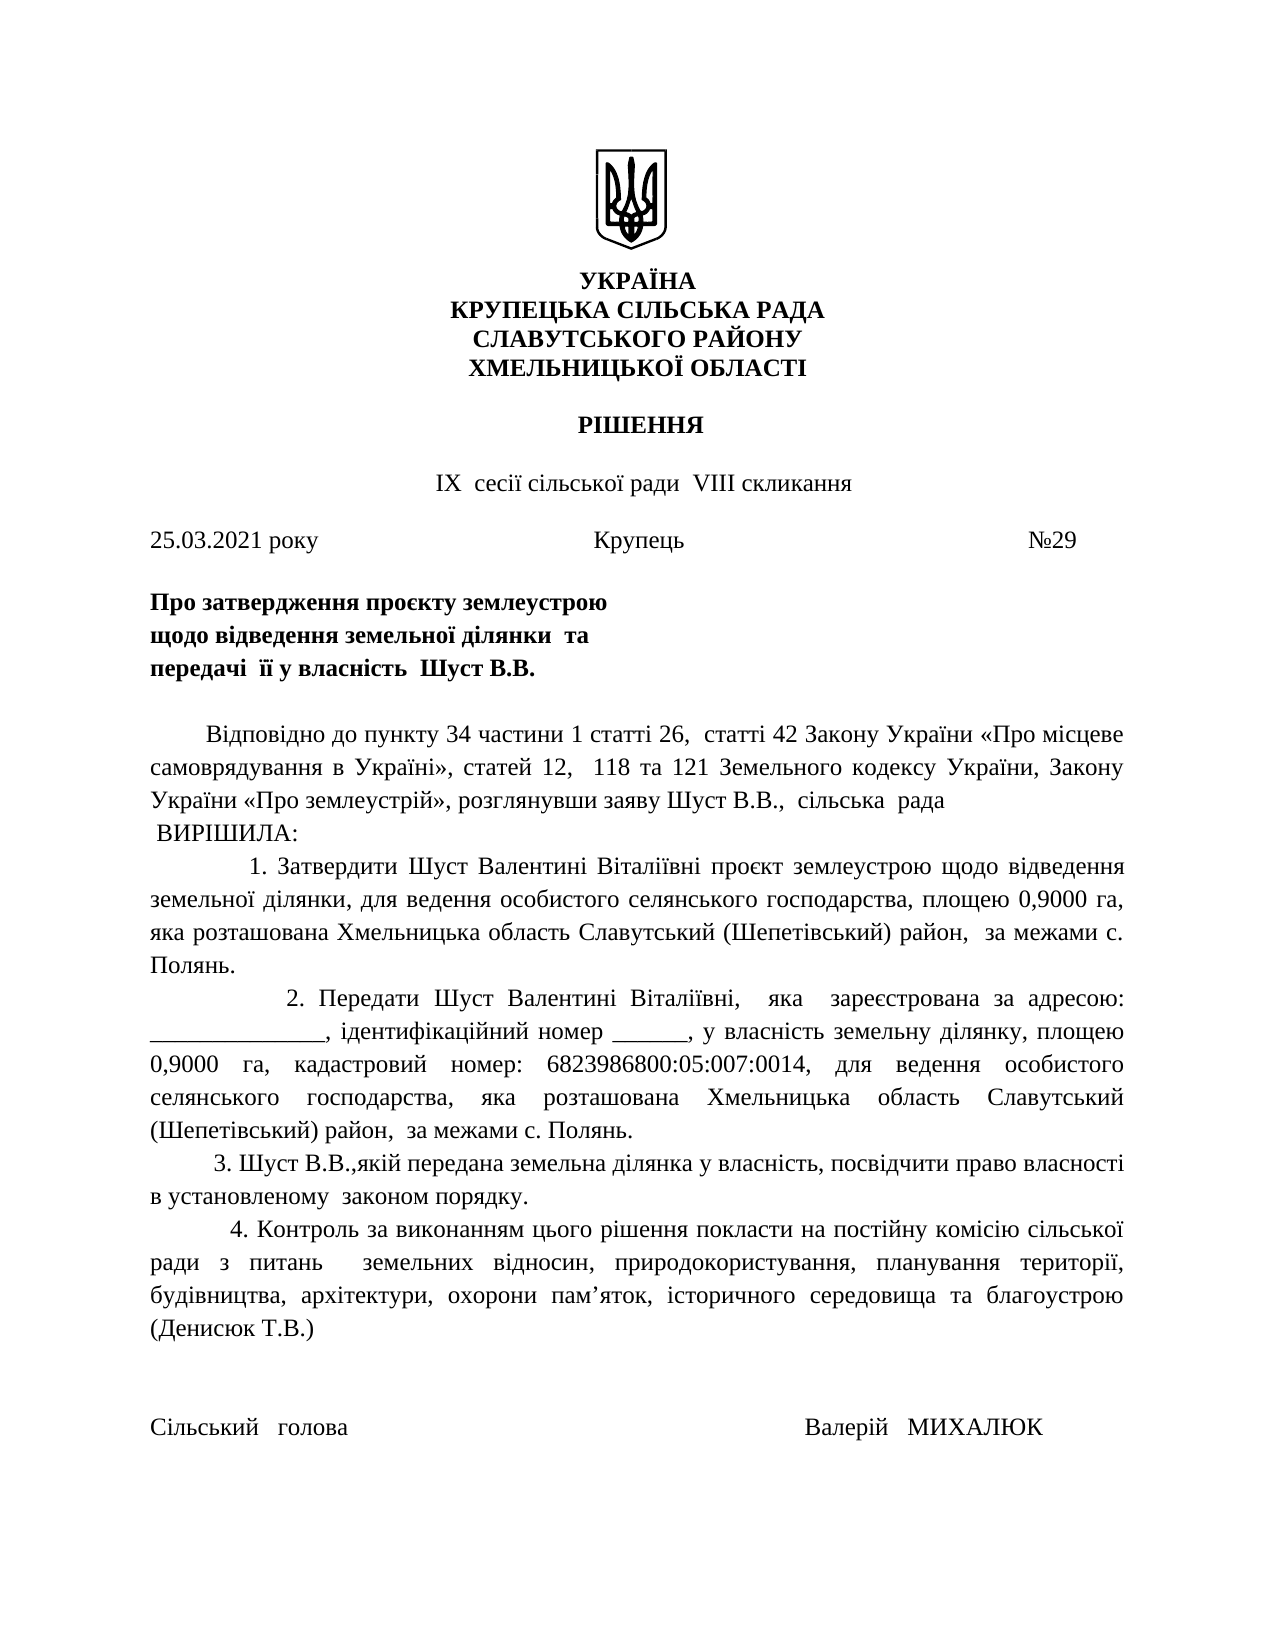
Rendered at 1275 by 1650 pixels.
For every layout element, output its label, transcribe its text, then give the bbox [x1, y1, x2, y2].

text 2. Передати Шуст Валентині Віталіївні, яка зареєстрована за адресою: ______________, ідентифікаційний номер ______, у власність земельну ділянку, площею 0,9000 га, кадастровий номер: 6823986800:05:007:0014, для ведення особистого селянського господарства, яка розташована Хмельницька область Славутський (Шепетівський) район, за межами с. Полянь. [150, 983, 1125, 1144]
text 4. Контроль за виконанням цього рішення покласти на постійну комісію сільської ради з питань земельних відносин, природокористування, планування території, будівництва, архітектури, охорони пам’яток, історичного середовища та благоустрою (Денисюк Т.В.) [150, 1214, 1125, 1342]
text щодо відведення земельної ділянки та [150, 620, 1125, 649]
text КРУПЕЦЬКА СІЛЬСЬКА РАДА [150, 295, 1125, 324]
text передачі її у власність Шуст В.В. [150, 653, 1125, 682]
text Відповідно до пункту 34 частини 1 статті 26, статті 42 Закону України «Про місцеве самоврядування в Україні», статей 12, 118 та 121 Земельного кодексу України, Закону України «Про землеустрій», розглянувши заяву Шуст В.В., сільська рада [150, 719, 1125, 814]
text ХМЕЛЬНИЦЬКОЇ ОБЛАСТІ [150, 353, 1125, 381]
text РІШЕННЯ [150, 410, 1125, 439]
text ВИРІШИЛА: [150, 818, 1125, 847]
text СЛАВУТСЬКОГО РАЙОНУ [150, 324, 1125, 353]
text 25.03.2021 року Крупець №29 [150, 525, 1125, 554]
text ІХ сесії сільської ради VІІІ скликання [150, 468, 1125, 496]
text Сільський голова Валерій МИХАЛЮК [150, 1412, 1125, 1441]
text Про затвердження проєкту землеустрою [150, 587, 1125, 616]
text 3. Шуст В.В.,якій передана земельна ділянка у власність, посвідчити право власності в установленому законом порядку. [150, 1148, 1125, 1210]
text УКРАЇНА [150, 266, 1125, 295]
text 1. Затвердити Шуст Валентині Віталіївні проєкт землеустрою щодо відведення земельної ділянки, для ведення особистого селянського господарства, площею 0,9000 га, яка розташована Хмельницька область Славутський (Шепетівський) район, за межами с. Полянь. [150, 851, 1125, 979]
